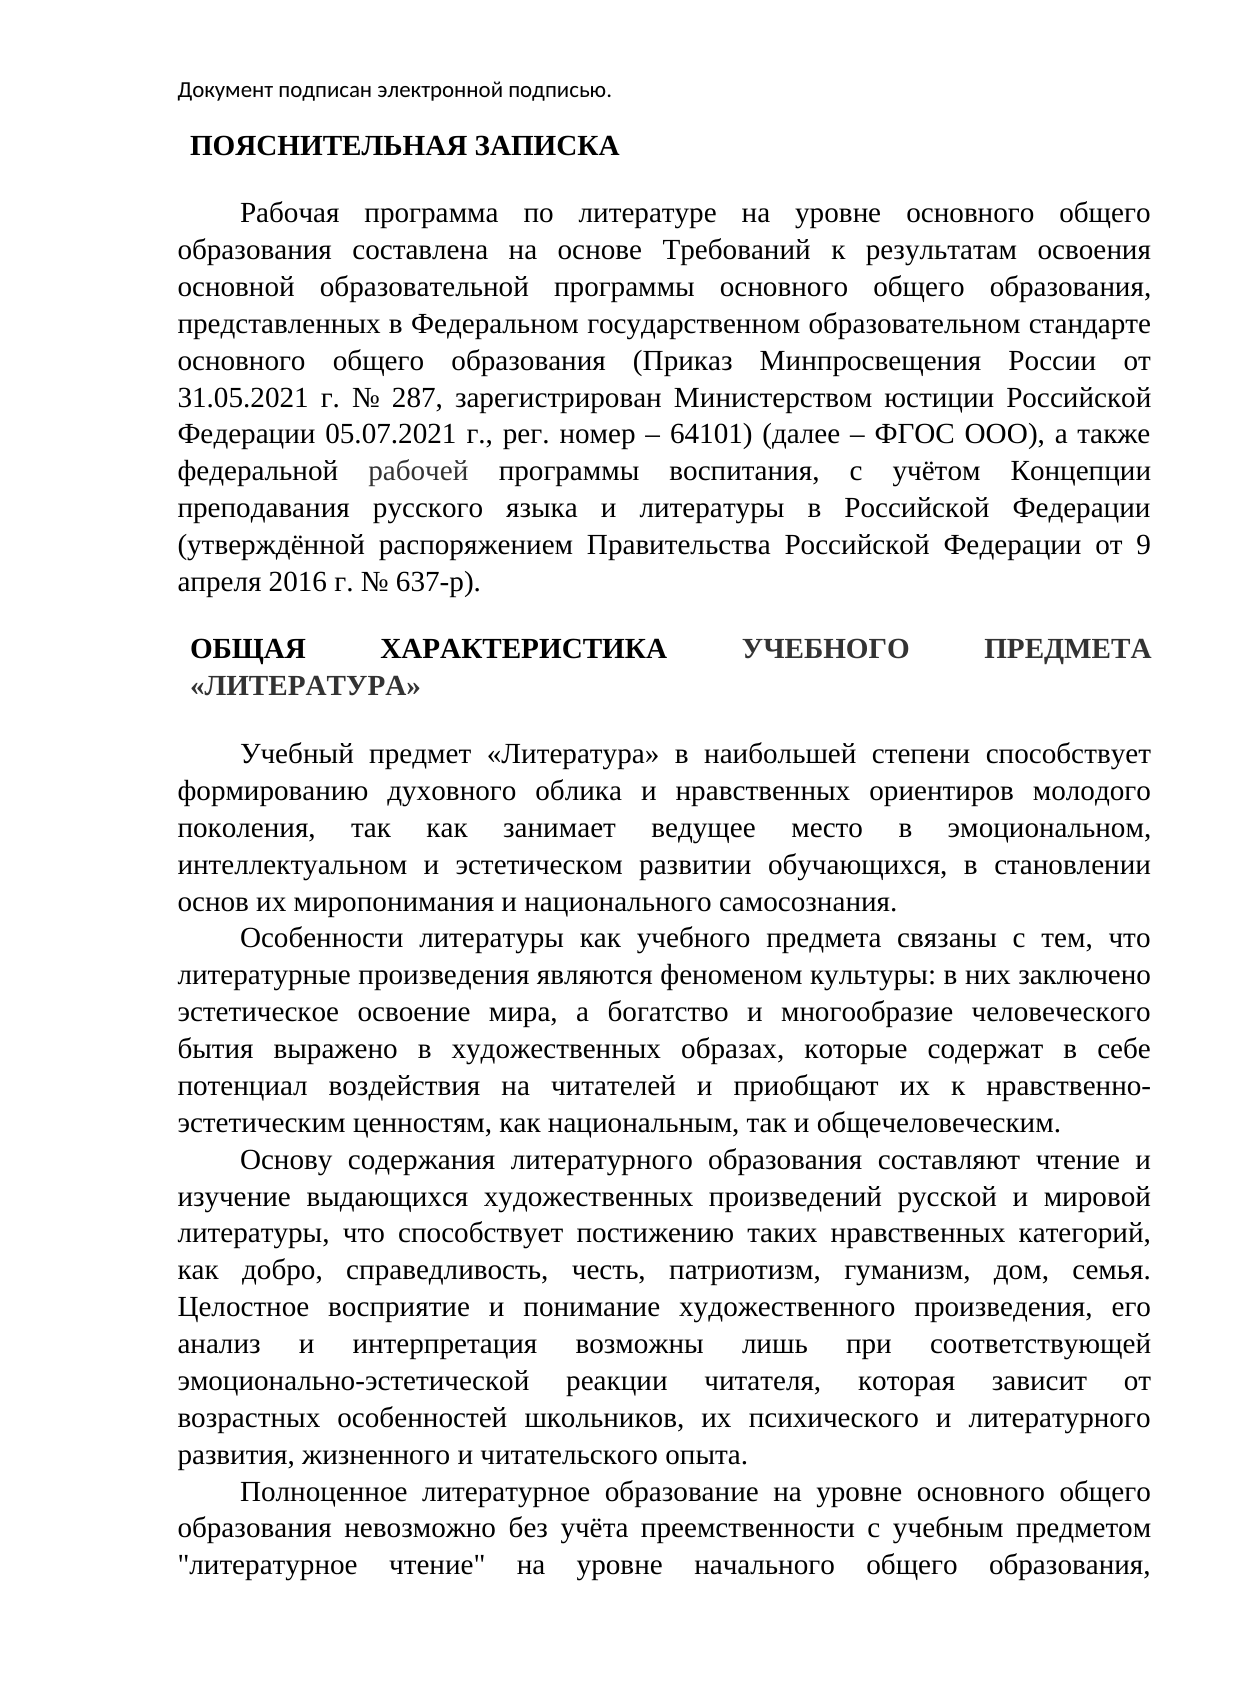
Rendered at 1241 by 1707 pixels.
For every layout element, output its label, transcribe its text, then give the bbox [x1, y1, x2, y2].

text Рабочая программа по литературе на уровне основного общего образования составлена на основе Требований к результатам освоения основной образовательной программы основного общего образования, представленных в Федеральном государственном образовательном стандарте основного общего образования (Приказ Минпросвещения России от 31.05.2021 г. № 287, зарегистрирован Министерством юстиции Российской Федерации 05.07.2021 г., рег. номер – 64101) (далее – ФГОС ООО), а также федеральной рабочей программы воспитания, с учётом Концепции преподавания русского языка и литературы в Российской Федерации (утверждённой распоряжением Правительства Российской Федерации от 9 апреля 2016 г. № 637-р). [177, 195, 1152, 598]
text Учебный предмет «Литература» в наибольшей степени способствует формированию духовного облика и нравственных ориентиров молодого поколения, так как занимает ведущее место в эмоциональном, интеллектуальном и эстетическом развитии обучающихся, в становлении основ их миропонимания и национального самосознания. [177, 736, 1152, 917]
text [177, 1474, 1152, 1581]
text ПОЯСНИТЕЛЬНАЯ ЗАПИСКА [190, 128, 1152, 161]
text Основу содержания литературного образования составляют чтение и изучение выдающихся художественных произведений русской и мировой литературы, что способствует постижению таких нравственных категорий, как добро, справедливость, честь, патриотизм, гуманизм, дом, семья. Целостное восприятие и понимание художественного произведения, его анализ и интерпретация возможны лишь при соответствующей эмоционально-эстетической реакции читателя, которая зависит от возрастных особенностей школьников, их психического и литературного развития, жизненного и читательского опыта. [177, 1142, 1152, 1470]
text Особенности литературы как учебного предмета связаны с тем, что литературные произведения являются феноменом культуры: в них заключено эстетическое освоение мира, а богатство и многообразие человеческого бытия выражено в художественных образах, которые содержат в себе потенциал воздействия на читателей и приобщают их к нравственно-эстетическим ценностям, как национальным, так и общечеловеческим. [177, 921, 1152, 1138]
text ОБЩАЯ ХАРАКТЕРИСТИКА УЧЕБНОГО ПРЕДМЕТА «ЛИТЕРАТУРА» [190, 632, 1152, 702]
